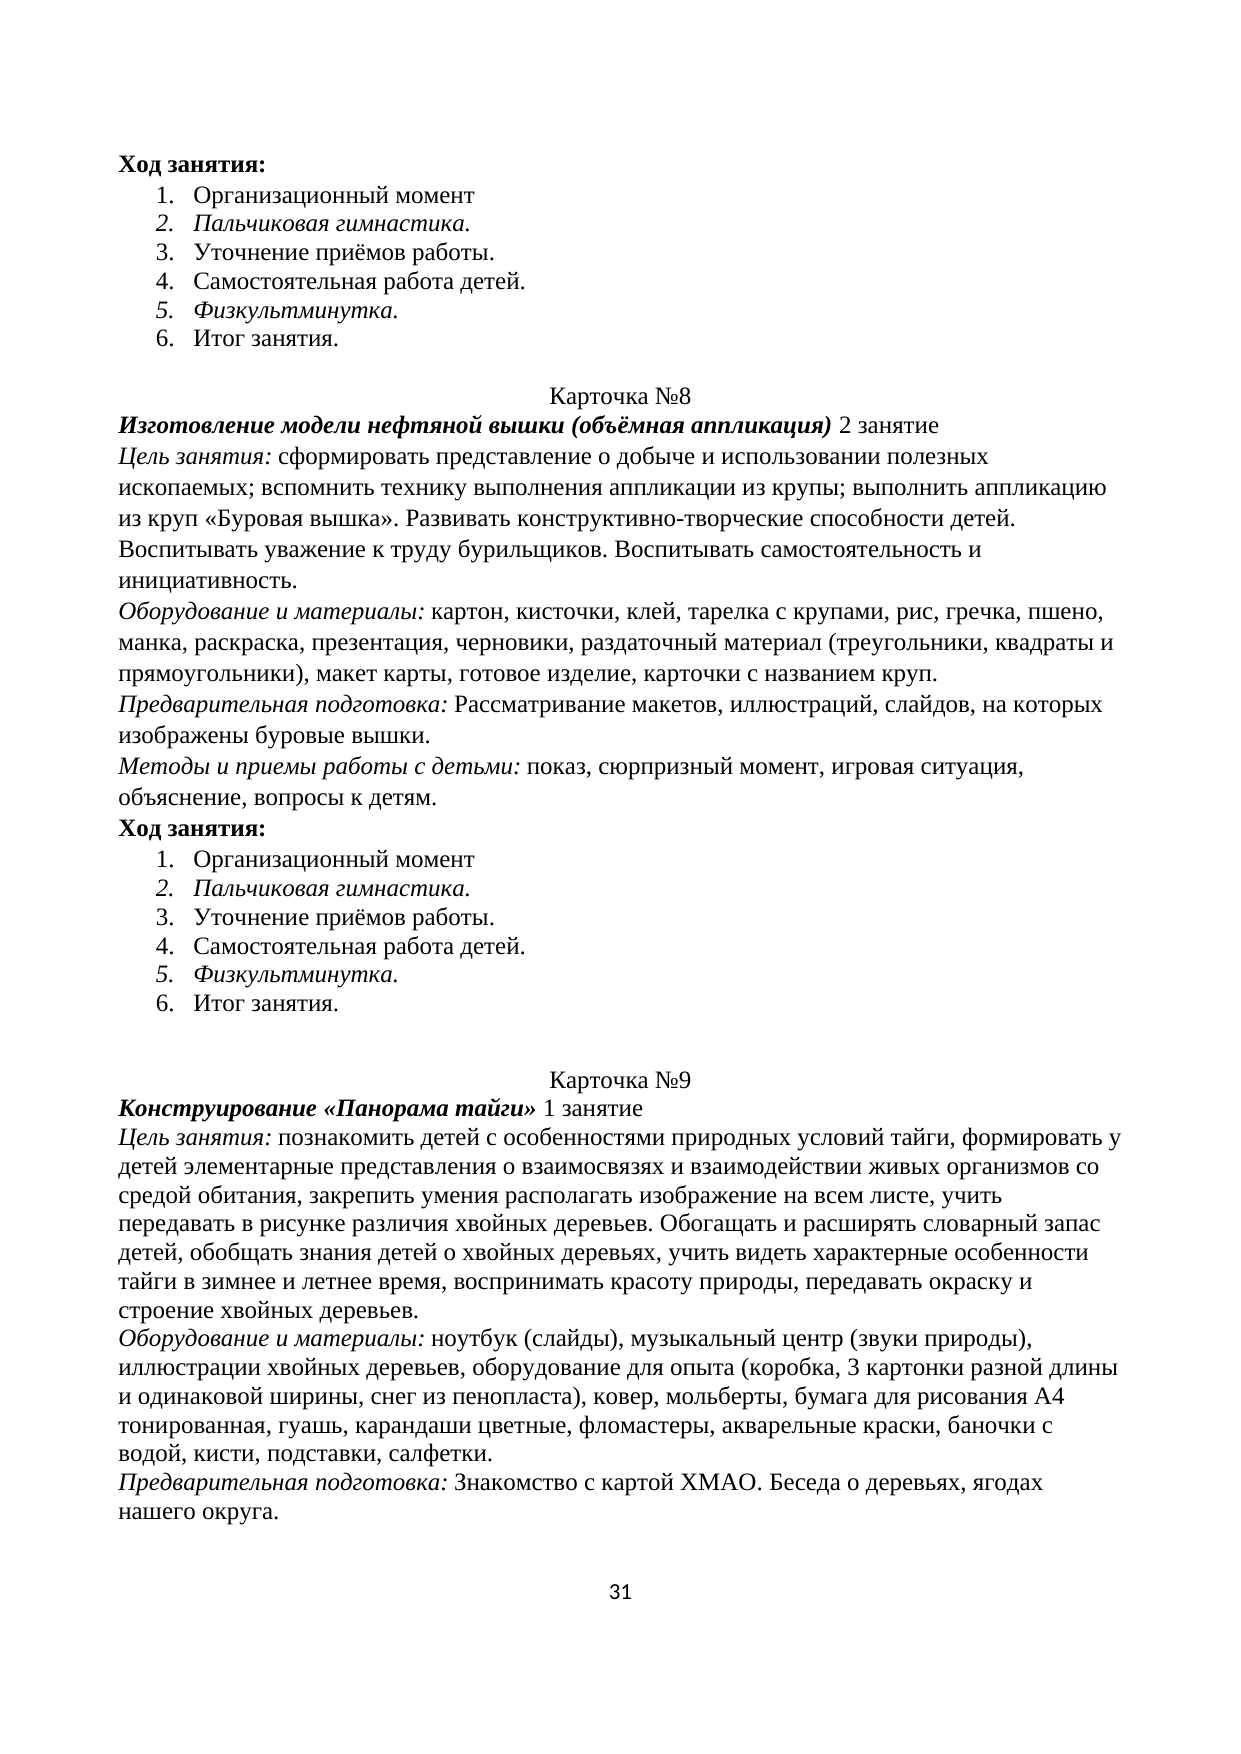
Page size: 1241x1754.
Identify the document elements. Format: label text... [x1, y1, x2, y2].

list Итог занятия. [156, 988, 1122, 1017]
text Карточка №8 [118, 381, 1122, 410]
text Цель занятия: сформировать представление о добыче и использовании полезных ископаемых; вспомнить технику выполнения аппликации из крупы; выполнить аппликацию из круп «Буровая вышка». Развивать конструктивно-творческие способности детей. Воспитывать уважение к труду бурильщиков. Воспитывать самостоятельность и инициативность. [118, 441, 1122, 594]
text Ход занятия: [118, 149, 1122, 177]
text Конструирование «Панорама тайги» 1 занятие [118, 1093, 1122, 1122]
list Уточнение приёмов работы. [156, 902, 1122, 931]
text Карточка №9 [118, 1065, 1122, 1093]
text Цель занятия: познакомить детей с особенностями природных условий тайги, формировать у детей элементарные представления о взаимосвязях и взаимодействии живых организмов со средой обитания, закрепить умения располагать изображение на всем листе, учить передавать в рисунке различия хвойных деревьев. Обогащать и расширять словарный запас детей, обобщать знания детей о хвойных деревьях, учить видеть характерные особенности тайги в зимнее и летнее время, воспринимать красоту природы, передавать окраску и строение хвойных деревьев. [118, 1122, 1122, 1323]
text Предварительная подготовка: Рассматривание макетов, иллюстраций, слайдов, на которых изображены буровые вышки. [118, 689, 1122, 749]
text Оборудование и материалы: ноутбук (слайды), музыкальный центр (звуки природы), иллюстрации хвойных деревьев, оборудование для опыта (коробка, 3 картонки разной длины и одинаковой ширины, снег из пенопласта), ковер, мольберты, бумага для рисования А4 тонированная, гуашь, карандаши цветные, фломастеры, акварельные краски, баночки с водой, кисти, подставки, салфетки. [118, 1323, 1122, 1467]
list Организационный момент [156, 180, 1122, 208]
list Итог занятия. [156, 323, 1122, 352]
text Ход занятия: [118, 813, 1122, 842]
text Изготовление модели нефтяной вышки (объёмная аппликация) 2 занятие [118, 410, 1122, 438]
text Предварительная подготовка: Знакомство с картой ХМАО. Беседа о деревьях, ягодах нашего округа. [118, 1467, 1122, 1525]
text Оборудование и материалы: картон, кисточки, клей, тарелка с крупами, рис, гречка, пшено, манка, раскраска, презентация, черновики, раздаточный материал (треугольники, квадраты и прямоугольники), макет карты, готовое изделие, карточки с названием круп. [118, 596, 1122, 687]
list Физкультминутка. [156, 959, 1122, 988]
list Пальчиковая гимнастика. [156, 208, 1122, 237]
list Самостоятельная работа детей. [156, 266, 1122, 295]
list Уточнение приёмов работы. [156, 237, 1122, 266]
list Физкультминутка. [156, 295, 1122, 323]
list Самостоятельная работа детей. [156, 931, 1122, 959]
text Методы и приемы работы с детьми: показ, сюрпризный момент, игровая ситуация, объяснение, вопросы к детям. [118, 751, 1122, 811]
list Пальчиковая гимнастика. [156, 873, 1122, 902]
list Организационный момент [156, 844, 1122, 873]
